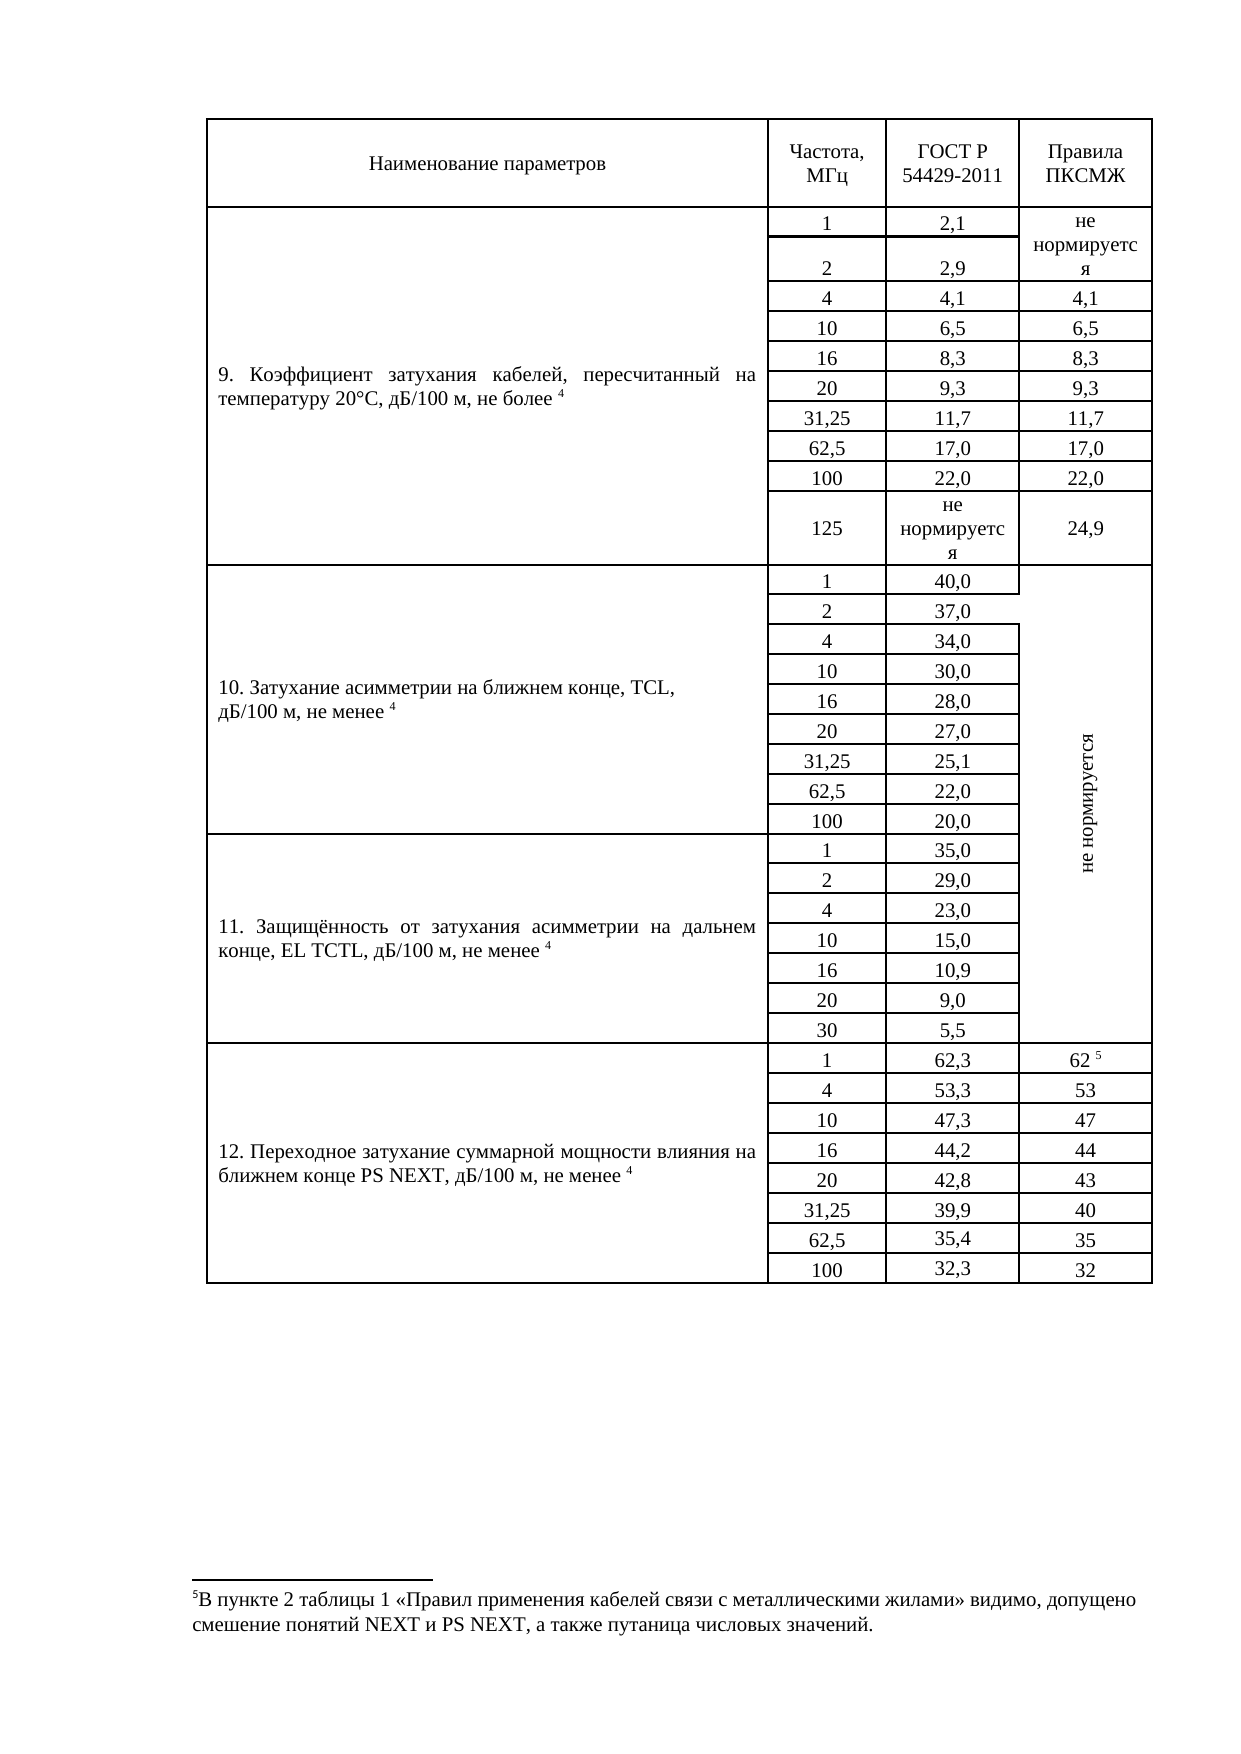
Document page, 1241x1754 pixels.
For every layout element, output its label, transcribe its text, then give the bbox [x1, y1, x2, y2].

table_cell 9,3 [887, 372, 1018, 400]
table_cell 31,25 [769, 402, 885, 430]
table_cell 1 [769, 1044, 885, 1072]
table_cell 25,1 [887, 745, 1018, 773]
table_cell 62,5 [769, 432, 885, 460]
table_cell 40,0 [887, 566, 1018, 593]
table_cell 34,0 [887, 625, 1018, 653]
table_cell 12. Переходное затухание суммарной мощности влияния на ближнем конце PS NEXT, дБ/100 м, не менее 4 [208, 1044, 767, 1282]
table_cell 4 [769, 894, 885, 922]
table_cell 4 [769, 625, 885, 653]
table_cell 32 [1020, 1254, 1151, 1282]
table_cell 62 [1020, 1044, 1151, 1072]
table_cell 62,5 [769, 775, 885, 803]
table_cell 47 [1020, 1104, 1151, 1132]
table_cell 20,0 [887, 805, 1018, 833]
table_cell 11,7 [1020, 402, 1151, 430]
table_cell 10 [769, 924, 885, 952]
table_cell 28,0 [887, 685, 1018, 713]
table_cell 35,0 [887, 835, 1018, 862]
table_cell 20 [769, 984, 885, 1012]
table_cell 32,3 [887, 1254, 1018, 1282]
table_cell 9. Коэффициент затухания кабелей, пересчитанный на температуру 20°С, дБ/100 м, не более 4 [208, 208, 767, 564]
table_cell 44,2 [887, 1134, 1018, 1162]
table_cell 8,3 [887, 342, 1018, 370]
table_cell 2 [769, 864, 885, 892]
table_cell 30 [769, 1014, 885, 1042]
table_cell 10 [769, 655, 885, 683]
table_cell не нормируется [1019, 566, 1151, 1042]
table_cell 62,5 [769, 1224, 885, 1252]
table_cell 35 [1020, 1224, 1151, 1252]
table_cell 37,0 [887, 595, 1019, 623]
table_cell 2 [769, 595, 885, 623]
table_header Правила ПКСМЖ [1020, 120, 1151, 206]
table_cell 35,4 [887, 1224, 1018, 1252]
table_cell 20 [769, 372, 885, 400]
table_cell 4,1 [887, 282, 1018, 310]
table_cell 15,0 [887, 924, 1018, 952]
table_cell 16 [769, 685, 885, 713]
table_cell 16 [769, 342, 885, 370]
table_cell 1 [769, 566, 885, 593]
table_cell 100 [769, 1254, 885, 1282]
table_cell 62,3 [887, 1044, 1018, 1072]
table_cell 6,5 [1020, 312, 1151, 340]
table_cell 2 [769, 238, 885, 280]
table_cell 22,0 [887, 775, 1018, 803]
table_cell 2,1 [887, 208, 1018, 235]
table_cell 10. Затухание асимметрии на ближнем конце, TCL, дБ/100 м, не менее 4 [208, 566, 767, 833]
table_cell 31,25 [769, 745, 885, 773]
table_header Частота, МГц [769, 120, 885, 206]
table_cell 5,5 [887, 1014, 1018, 1042]
table_cell 31,25 [769, 1194, 885, 1222]
table_cell 16 [769, 1134, 885, 1162]
table_cell 27,0 [887, 715, 1018, 743]
table_cell 4 [769, 282, 885, 310]
table_cell 44 [1020, 1134, 1151, 1162]
table_cell 11,7 [887, 402, 1018, 430]
table_cell 8,3 [1020, 342, 1151, 370]
table_cell 47,3 [887, 1104, 1018, 1132]
table_cell 4 [769, 1074, 885, 1102]
table_header Наименование параметров [208, 120, 767, 206]
table_cell 22,0 [887, 462, 1018, 490]
table_cell 23,0 [887, 894, 1018, 922]
table_cell 100 [769, 805, 885, 833]
table_cell 40 [1020, 1194, 1151, 1222]
table_header ГОСТ Р 54429-2011 [887, 120, 1018, 206]
table_cell не нормируется [887, 492, 1018, 564]
table_cell 43 [1020, 1164, 1151, 1192]
table_cell 42,8 [887, 1164, 1018, 1192]
table_cell 6,5 [887, 312, 1018, 340]
table_cell 10,9 [887, 954, 1018, 982]
table_cell 24,9 [1020, 492, 1151, 564]
table_cell 1 [769, 835, 885, 862]
table_cell 39,9 [887, 1194, 1018, 1222]
table_cell 2,9 [887, 238, 1018, 280]
table_cell 17,0 [887, 432, 1018, 460]
table_cell 16 [769, 954, 885, 982]
table_cell 10 [769, 312, 885, 340]
table_cell 125 [769, 492, 885, 564]
table_cell 9,0 [887, 984, 1018, 1012]
table_cell 30,0 [887, 655, 1018, 683]
table_cell 20 [769, 715, 885, 743]
table_cell 17,0 [1020, 432, 1151, 460]
table_cell 11. Защищённость от затухания асимметрии на дальнем конце, EL TCTL, дБ/100 м, не менее 4 [208, 835, 767, 1042]
table_cell 100 [769, 462, 885, 490]
table_cell 20 [769, 1164, 885, 1192]
table_cell 53,3 [887, 1074, 1018, 1102]
table_cell 53 [1020, 1074, 1151, 1102]
table_cell 9,3 [1020, 372, 1151, 400]
table_cell 29,0 [887, 864, 1018, 892]
table_cell не нормируется [1020, 208, 1151, 280]
table_cell 1 [769, 208, 885, 235]
table_cell 4,1 [1020, 282, 1151, 310]
table_cell 10 [769, 1104, 885, 1132]
table_cell 22,0 [1020, 462, 1151, 490]
